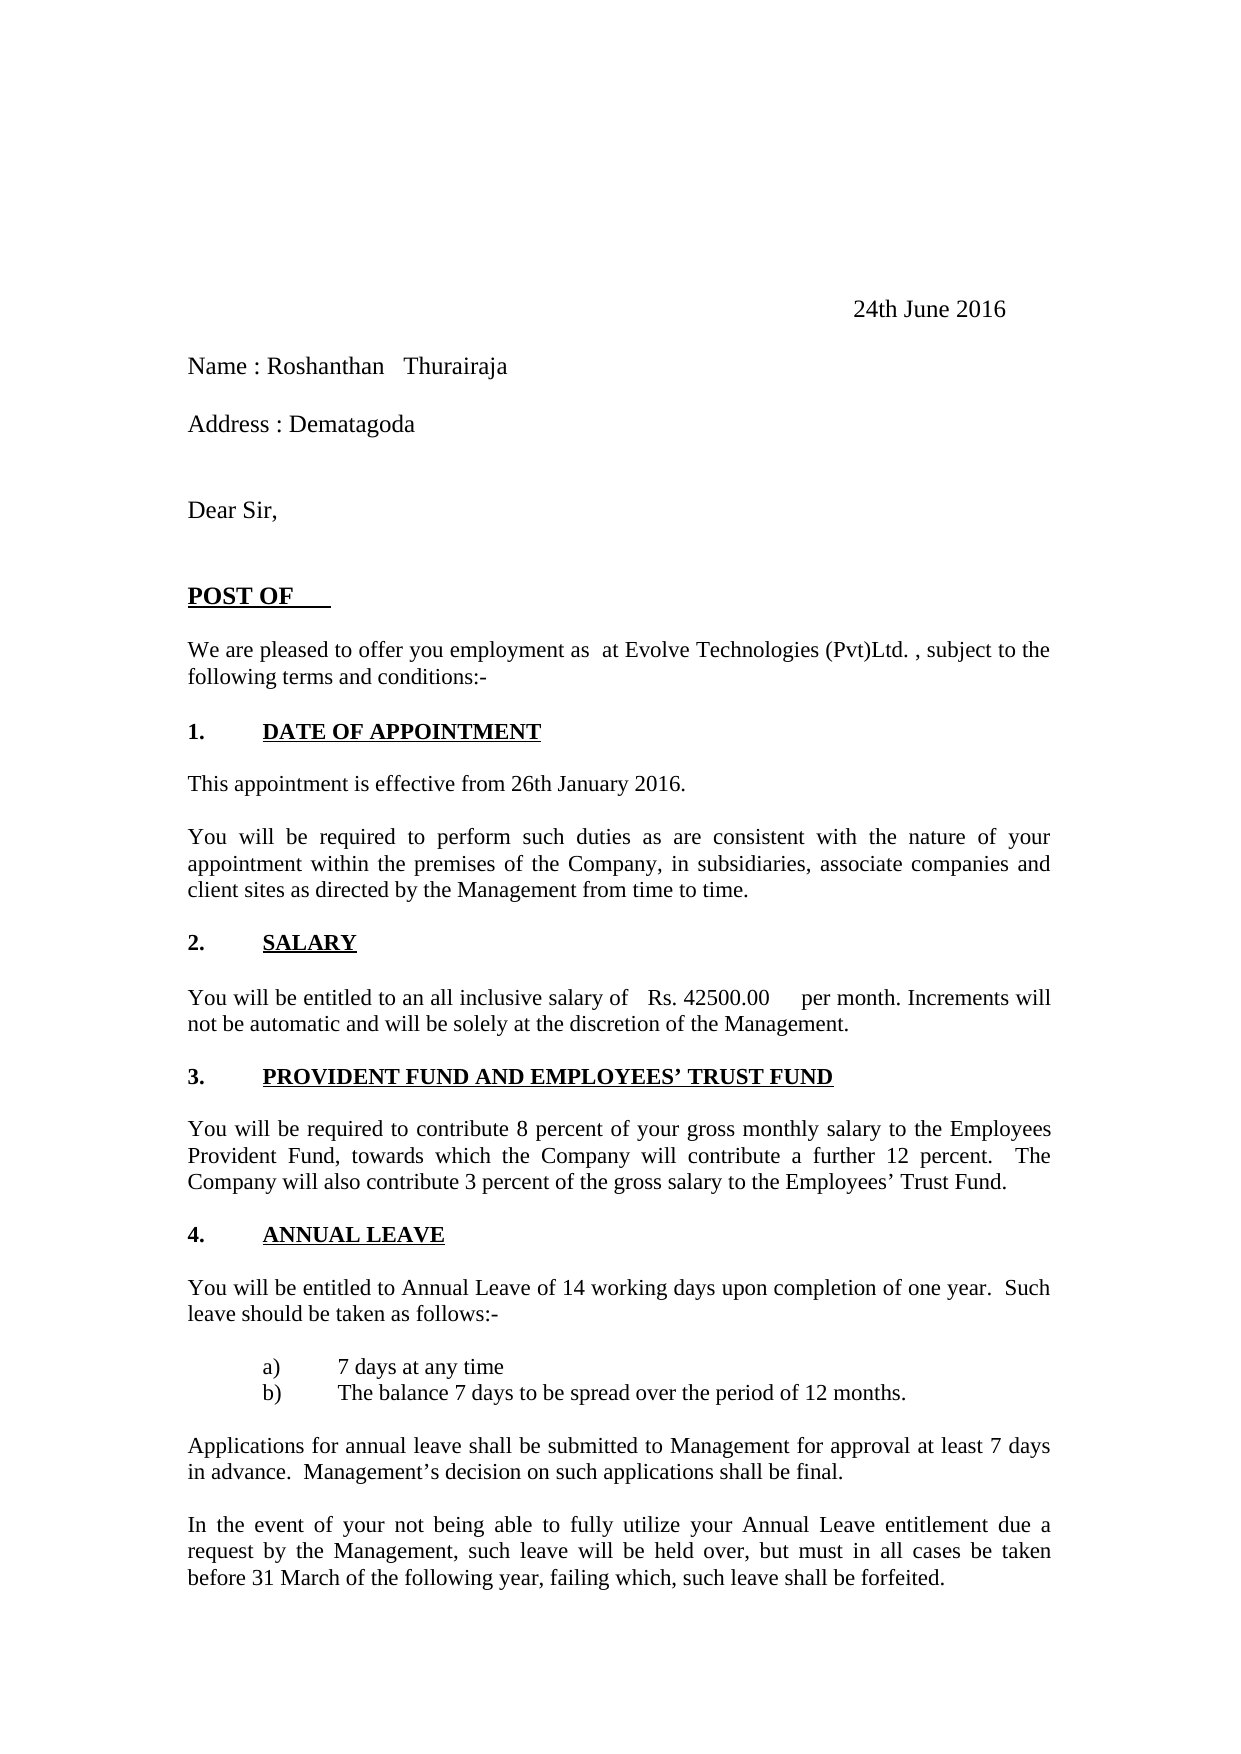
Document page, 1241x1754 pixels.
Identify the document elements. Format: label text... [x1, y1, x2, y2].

text 24th June 2016 [187, 294, 1053, 322]
text POST OF [187, 581, 1053, 610]
text Address : Dematagoda [187, 409, 1053, 437]
text 2. SALARY [187, 929, 1053, 955]
text In the event of your not being able to fully utilize your Annual Leave entitlement due a request by the Management, such leave will be held over, but must in all cases be taken before 31 March of the following year, failing which, such leave shall be forfeited. [187, 1511, 1053, 1590]
list The balance 7 days to be spread over the period of 12 months. [262, 1379, 1053, 1405]
text Applications for annual leave shall be submitted to Management for approval at least 7 days in advance. Management’s decision on such applications shall be final. [187, 1432, 1053, 1484]
text You will be required to contribute 8 percent of your gross monthly salary to the Employees Provident Fund, towards which the Company will contribute a further 12 percent. The Company will also contribute 3 percent of the gross salary to the Employees’ Trust Fund. [187, 1116, 1053, 1194]
text Name : Roshanthan Thurairaja [187, 351, 1053, 380]
text 3. PROVIDENT FUND AND EMPLOYEES’ TRUST FUND [187, 1063, 1053, 1089]
text We are pleased to offer you employment as at Evolve Technologies (Pvt)Ltd. , subject to the following terms and conditions:- [187, 636, 1053, 689]
text This appointment is effective from 26th January 2016. [187, 771, 1053, 797]
text You will be entitled to Annual Leave of 14 working days upon completion of one year. Such leave should be taken as follows:- [187, 1274, 1053, 1326]
text You will be required to perform such duties as are consistent with the nature of your appointment within the premises of the Company, in subsidiaries, associate companies and client sites as directed by the Management from time to time. [187, 823, 1053, 902]
text You will be entitled to an all inclusive salary of Rs. 42500.00 per month. Increments will not be automatic and will be solely at the discretion of the Management. [187, 984, 1053, 1036]
text 1. DATE OF APPOINTMENT [187, 718, 1053, 744]
text 4. ANNUAL LEAVE [187, 1221, 1053, 1247]
list 7 days at any time [262, 1353, 1053, 1379]
text Dear Sir, [94, 495, 1053, 524]
